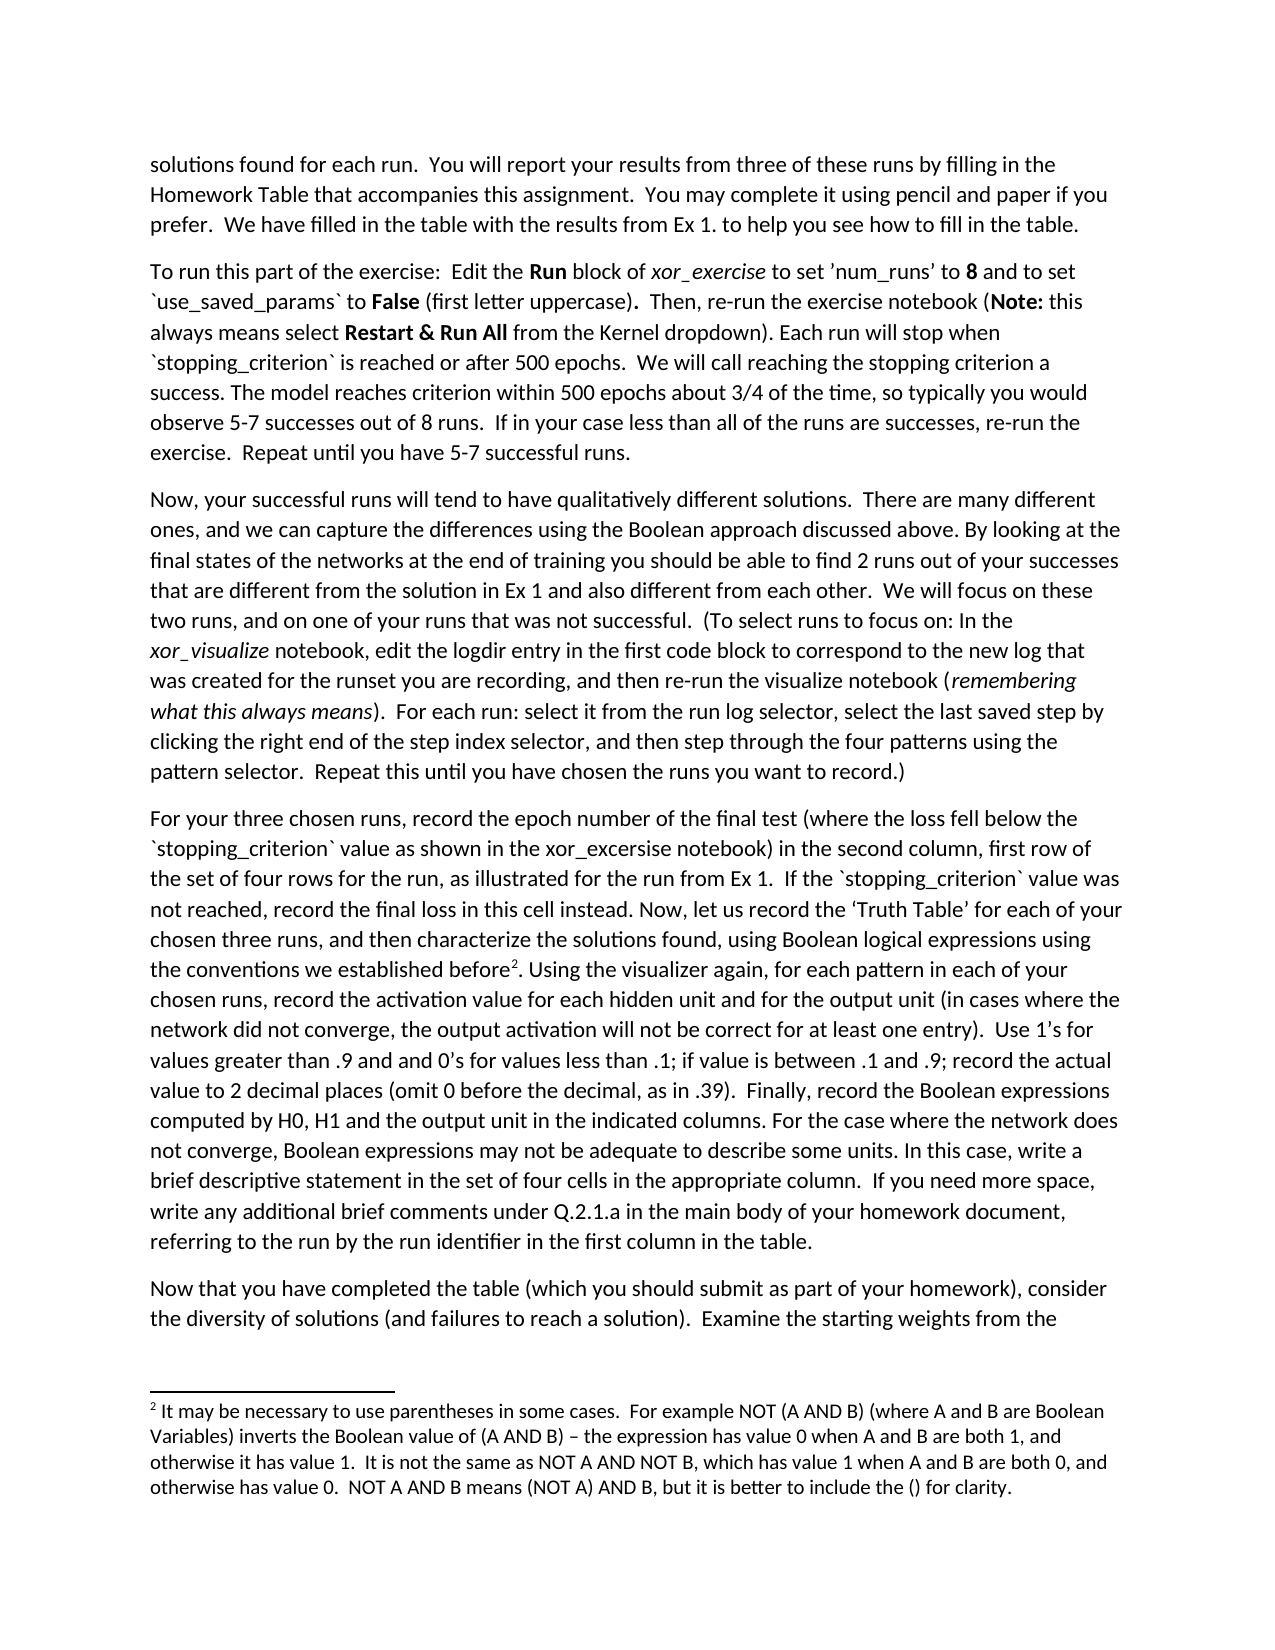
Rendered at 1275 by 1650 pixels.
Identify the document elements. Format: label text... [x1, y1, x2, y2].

text For your three chosen runs, record the epoch number of the final test (where the loss fell below the `stopping_criterion` value as shown in the xor_excersise notebook) in the second column, first row of the set of four rows for the run, as illustrated for the run from Ex 1. If the `stopping_criterion` value was not reached, record the final loss in this cell instead. Now, let us record the ‘Truth Table’ for each of your chosen three runs, and then characterize the solutions found, using Boolean logical expressions using the conventions we established before. Using the visualizer again, for each pattern in each of your chosen runs, record the activation value for each hidden unit and for the output unit (in cases where the network did not converge, the output activation will not be correct for at least one entry). Use 1’s for values greater than .9 and and 0’s for values less than .1; if value is between .1 and .9; record the actual value to 2 decimal places (omit 0 before the decimal, as in .39). Finally, record the Boolean expressions computed by H0, H1 and the output unit in the indicated columns. For the case where the network does not converge, Boolean expressions may not be adequate to describe some units. In this case, write a brief descriptive statement in the set of four cells in the appropriate column. If you need more space, write any additional brief comments under Q.2.1.a in the main body of your homework document, referring to the run by the run identifier in the first column in the table. [150, 804, 1125, 1255]
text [150, 150, 1125, 238]
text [150, 1274, 1125, 1332]
text Now, your successful runs will tend to have qualitatively different solutions. There are many different ones, and we can capture the differences using the Boolean approach discussed above. By looking at the final states of the networks at the end of training you should be able to find 2 runs out of your successes that are different from the solution in Ex 1 and also different from each other. We will focus on these two runs, and on one of your runs that was not successful. (To select runs to focus on: In the xor_visualize notebook, edit the logdir entry in the first code block to correspond to the new log that was created for the runset you are recording, and then re-run the visualize notebook (remembering what this always means). For each run: select it from the run log selector, select the last saved step by clicking the right end of the step index selector, and then step through the four patterns using the pattern selector. Repeat this until you have chosen the runs you want to record.) [150, 485, 1125, 785]
text To run this part of the exercise: Edit the Run block of xor_exercise to set ’num_runs’ to 8 and to set `use_saved_params` to False (first letter uppercase). Then, re-run the exercise notebook (Note: this always means select Restart & Run All from the Kernel dropdown). Each run will stop when `stopping_criterion` is reached or after 500 epochs. We will call reaching the stopping criterion a success. The model reaches criterion within 500 epochs about 3/4 of the time, so typically you would observe 5-7 successes out of 8 runs. If in your case less than all of the runs are successes, re-run the exercise. Repeat until you have 5-7 successful runs. [150, 257, 1125, 467]
